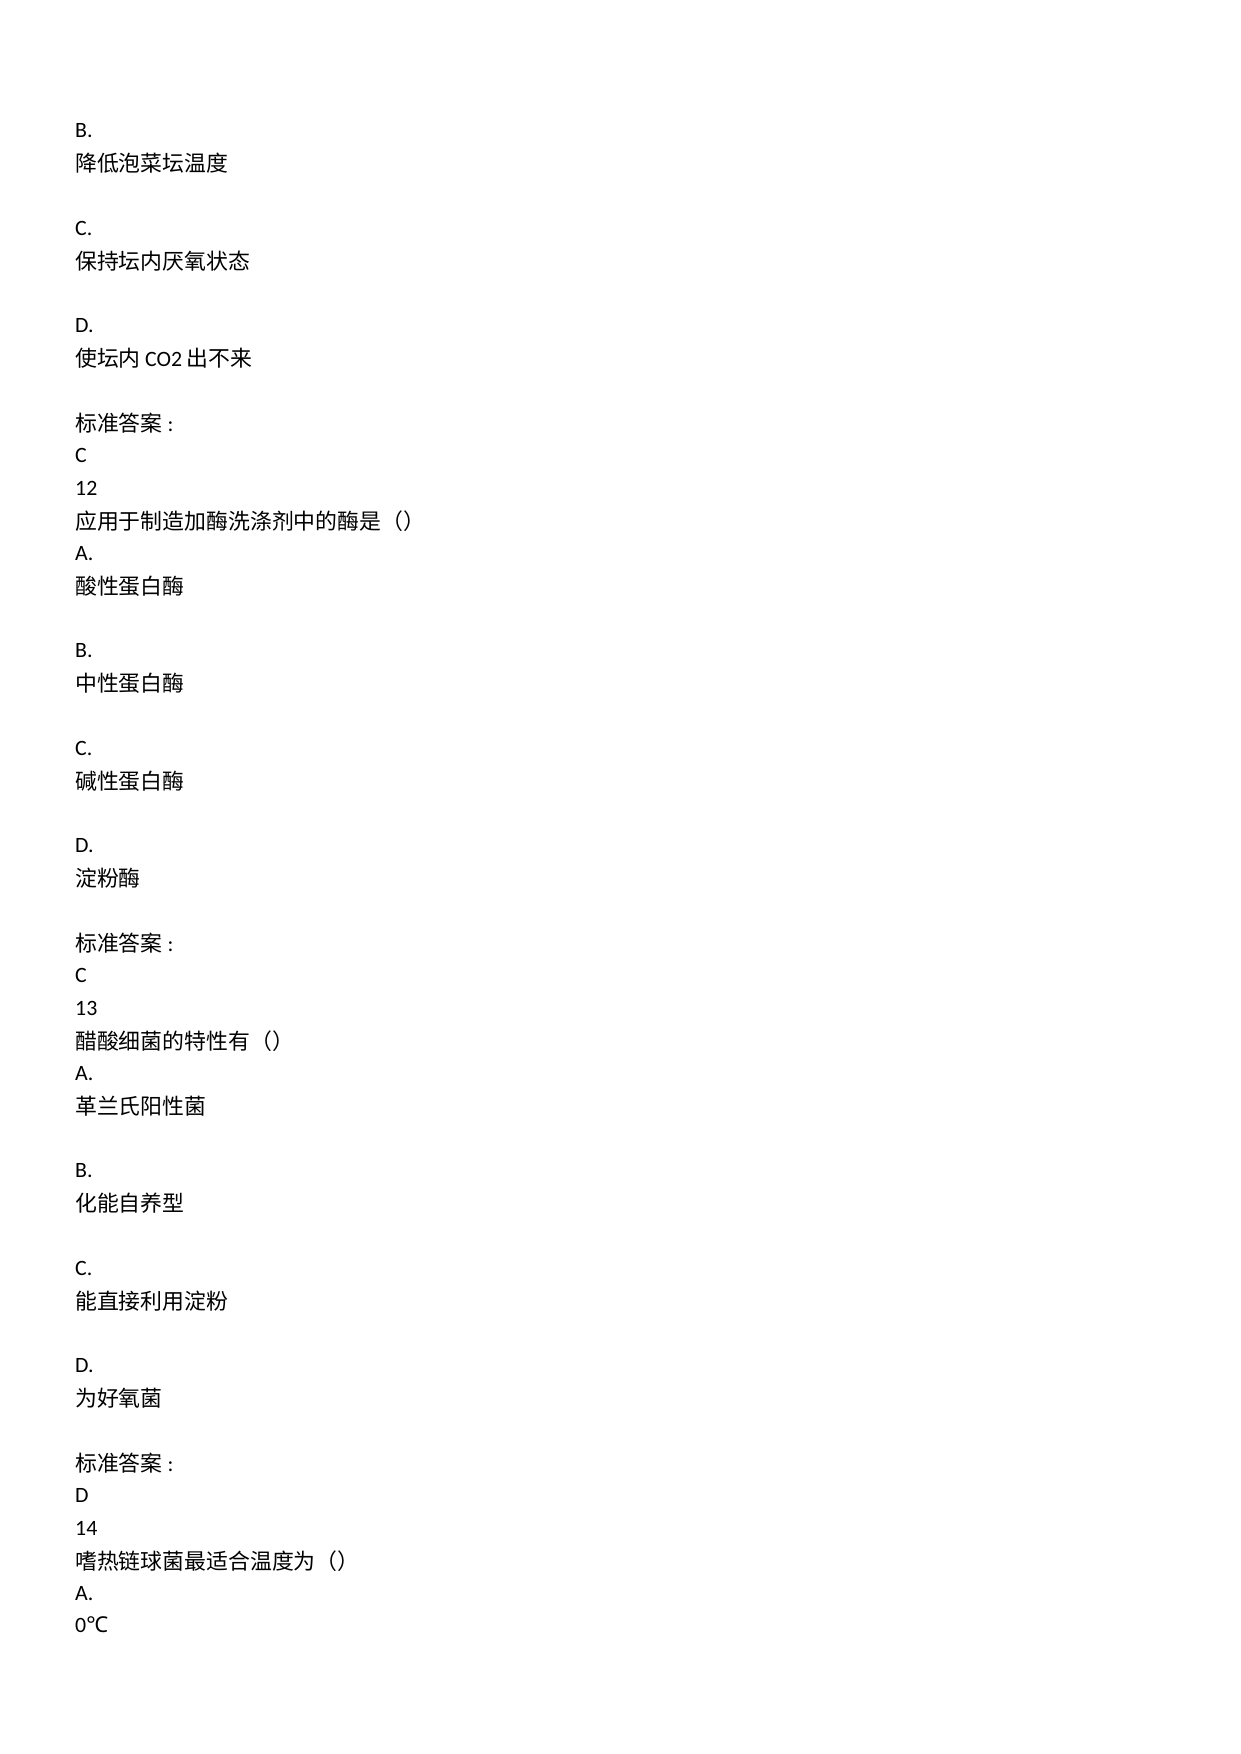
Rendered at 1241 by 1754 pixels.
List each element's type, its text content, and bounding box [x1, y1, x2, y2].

text 嗜热链球菌最适合温度为（） [75, 1543, 1165, 1576]
text D. [75, 828, 1165, 861]
text C [75, 958, 1165, 991]
text 保持坛内厌氧状态 [75, 243, 1165, 276]
text 标准答案 : [75, 926, 1165, 958]
text D. [75, 1348, 1165, 1381]
text C [75, 438, 1165, 471]
text 能直接利用淀粉 [75, 1283, 1165, 1316]
text 碱性蛋白酶 [75, 763, 1165, 796]
text 化能自养型 [75, 1186, 1165, 1218]
text 革兰氏阳性菌 [75, 1088, 1165, 1121]
text 醋酸细菌的特性有（） [75, 1023, 1165, 1056]
text B. [75, 633, 1165, 666]
text 酸性蛋白酶 [75, 568, 1165, 601]
text 标准答案 : [75, 406, 1165, 438]
text B. [75, 113, 1165, 146]
text 降低泡菜坛温度 [75, 146, 1165, 178]
text 应用于制造加酶洗涤剂中的酶是（） [75, 503, 1165, 536]
text 淀粉酶 [75, 861, 1165, 893]
text A. [75, 1576, 1165, 1608]
text C. [75, 731, 1165, 763]
text 标准答案 : [75, 1446, 1165, 1478]
text 使坛内CO2出不来 [75, 341, 1165, 373]
text C. [75, 1251, 1165, 1283]
text C. [75, 211, 1165, 243]
text 14 [75, 1511, 1165, 1543]
text B. [75, 1153, 1165, 1186]
text 中性蛋白酶 [75, 666, 1165, 698]
text 为好氧菌 [75, 1381, 1165, 1413]
text 0℃ [75, 1608, 1165, 1641]
text 13 [75, 991, 1165, 1023]
text D [75, 1478, 1165, 1511]
text A. [75, 1056, 1165, 1088]
text A. [75, 536, 1165, 568]
text 12 [75, 471, 1165, 503]
text D. [75, 308, 1165, 341]
